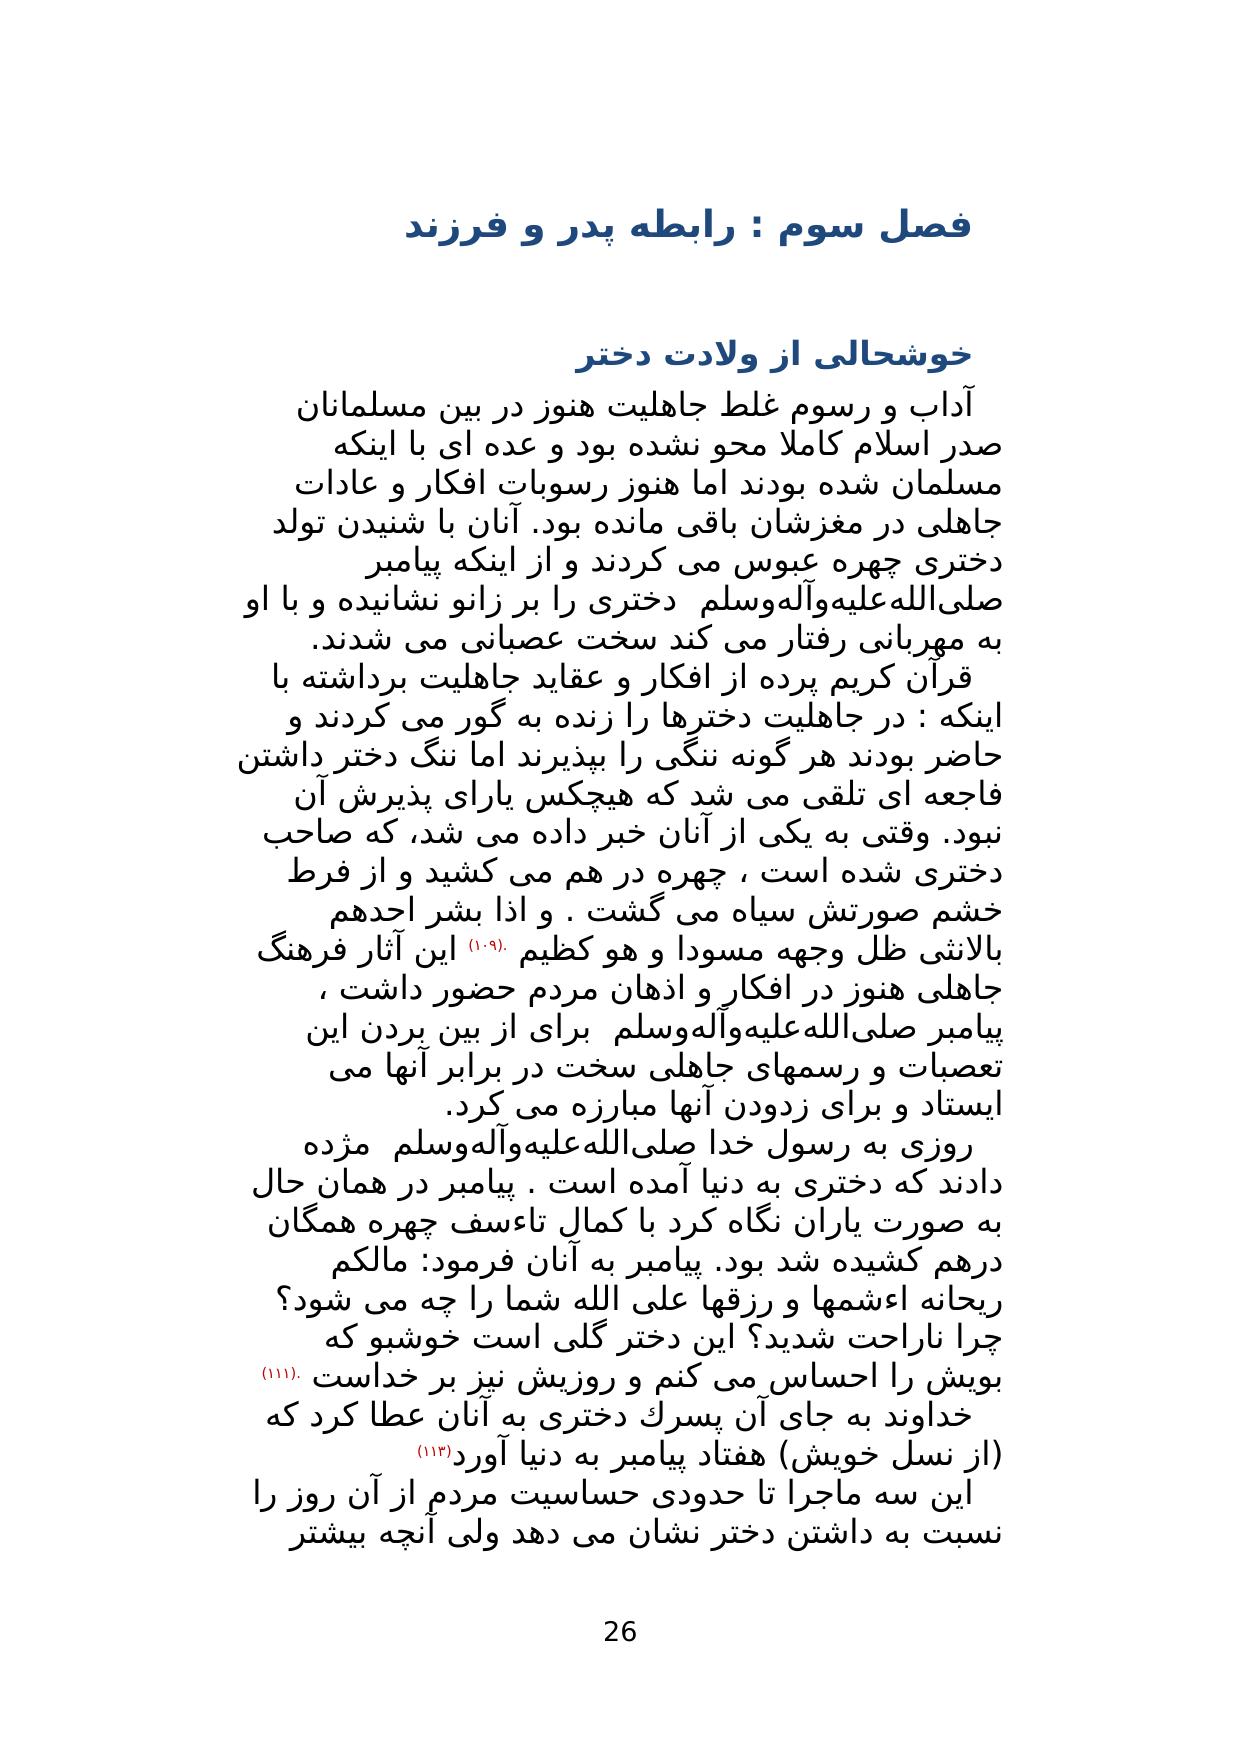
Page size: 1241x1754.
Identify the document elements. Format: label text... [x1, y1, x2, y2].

subtitle فصل سوم : رابطه پدر و فرزند [236, 202, 1004, 246]
text روزى به رسول خدا صلى‌الله‌عليه‌وآله‌وسلم مژده دادند كه دخترى به دنيا آمده است . پيامبر در همان حال به صورت ياران نگاه كرد با كمال تاءسف چهره همگان درهم كشيده شد بود. پيامبر به آنان فرمود: مالكم ريحانه اءشمها و رزقها على الله شما را چه مى شود؟ چرا ناراحت شديد؟ اين دختر گلى است خوشبو كه بويش را احساس مى كنم و روزيش نيز بر خداست .(١١١) [236, 1124, 1004, 1396]
text خداوند به جاى آن پسرك دخترى به آنان عطا كرد كه (از نسل خويش) هفتاد پيامبر به دنيا آورد(١١٣) [236, 1396, 1004, 1473]
text آداب و رسوم غلط جاهليت هنوز در بين مسلمانان صدر اسلام كاملا محو نشده بود و عده اى با اينكه مسلمان شده بودند اما هنوز رسوبات افكار و عادات جاهلى در مغزشان باقى مانده بود. آنان با شنيدن تولد دخترى چهره عبوس مى كردند و از اينكه پيامبر صلى‌الله‌عليه‌وآله‌وسلم دخترى را بر زانو نشانيده و با او به مهربانى رفتار مى كند سخت عصبانى مى شدند. [236, 386, 1004, 657]
text قرآن كريم پرده از افكار و عقايد جاهليت برداشته با اينكه : در جاهليت دخترها را زنده به گور مى كردند و حاضر بودند هر گونه ننگى را بپذيرند اما ننگ دختر داشتن فاجعه اى تلقى مى شد كه هيچكس ياراى پذيرش آن نبود. وقتى به يكى از آنان خبر داده مى شد، كه صاحب دخترى شده است ، چهره در هم مى كشيد و از فرط خشم صورتش سياه مى گشت . و اذا بشر احدهم بالانثى ظل وجهه مسودا و هو كظيم .(١٠٩) اين آثار فرهنگ جاهلى هنوز در افكار و اذهان مردم حضور داشت ، پيامبر صلى‌الله‌عليه‌وآله‌وسلم براى از بين بردن اين تعصبات و رسمهاى جاهلى سخت در برابر آنها مى ايستاد و براى زدودن آنها مبارزه مى كرد. [236, 657, 1004, 1124]
subtitle خوشحالى از ولادت دختر [236, 334, 1004, 373]
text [236, 1473, 1004, 1551]
